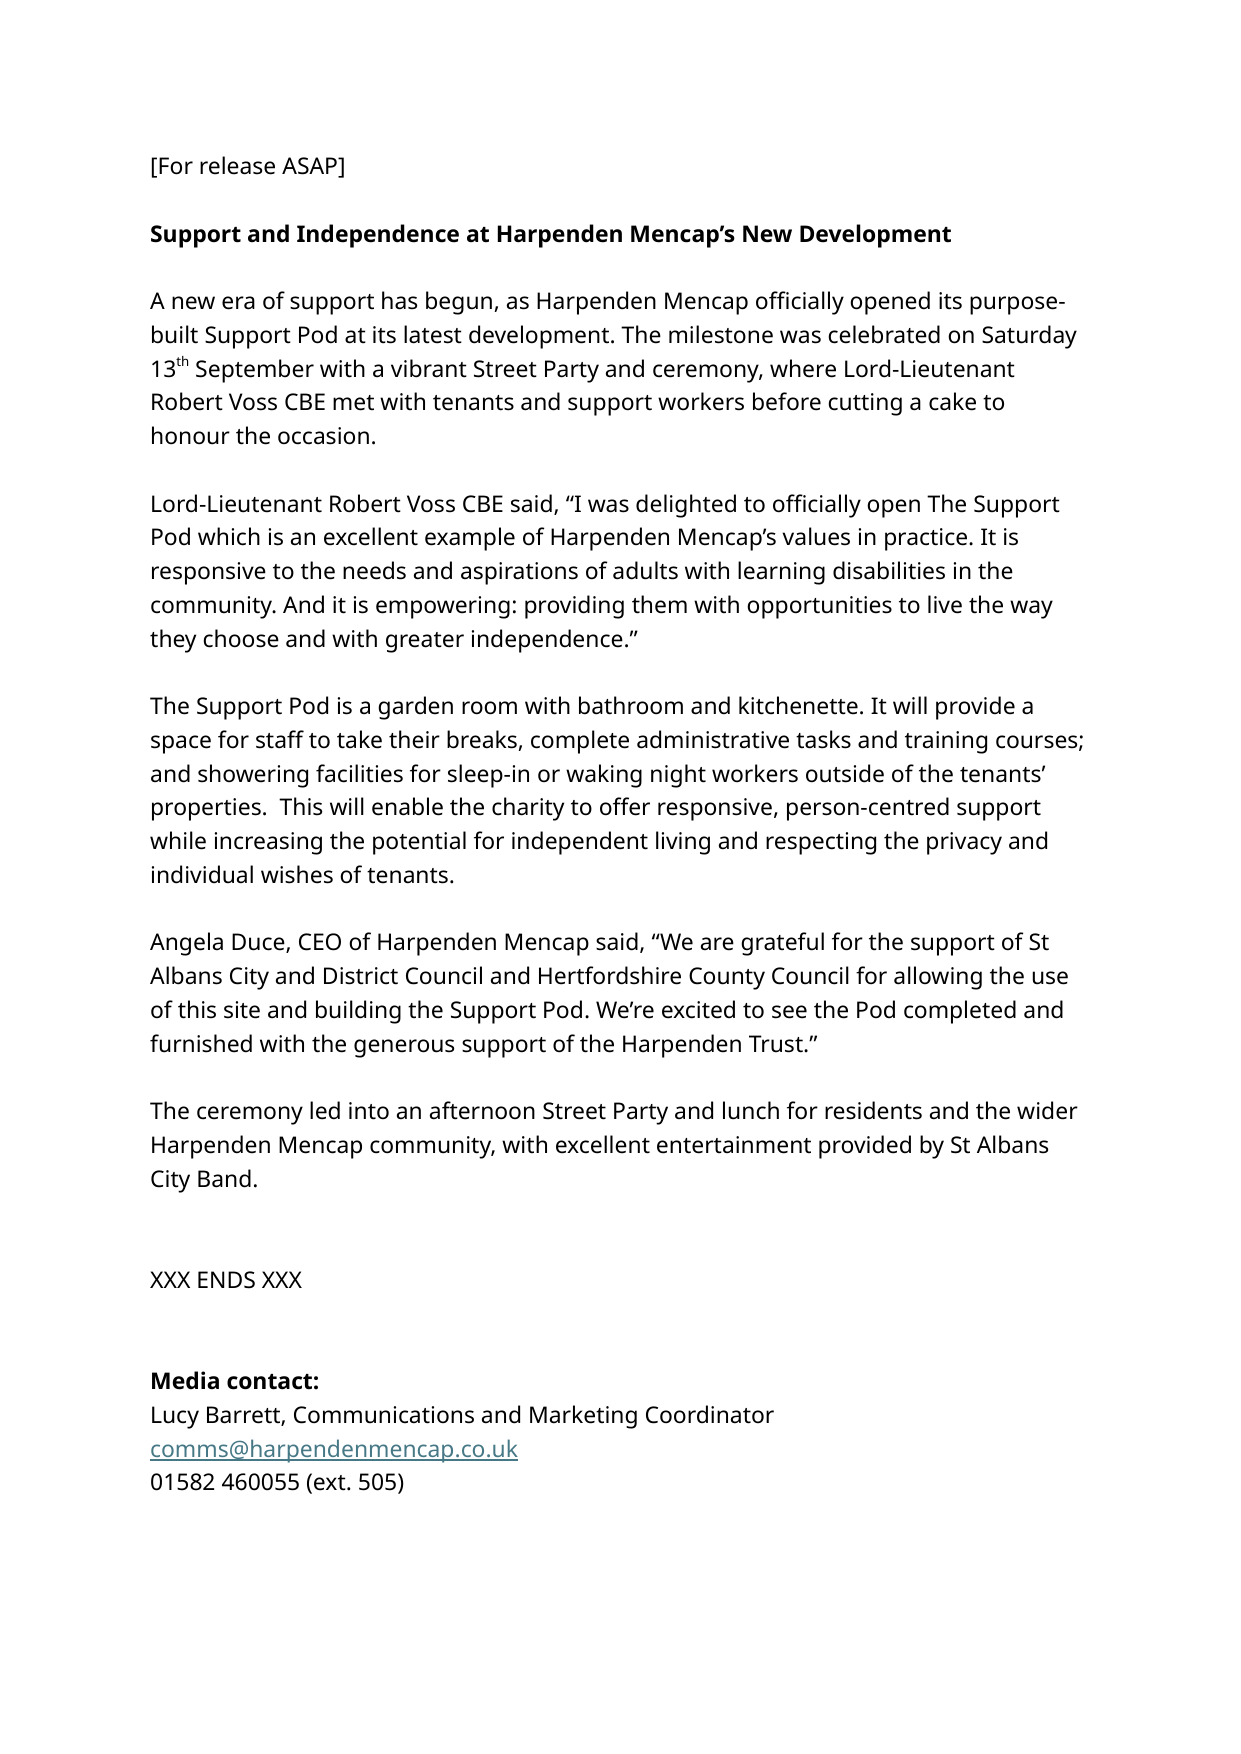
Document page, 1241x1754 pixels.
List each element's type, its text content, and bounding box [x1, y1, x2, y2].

text Media contact: [150, 1365, 1090, 1396]
text comms@harpendenmencap.co.uk [150, 1432, 1090, 1464]
text Support and Independence at Harpenden Mencap’s New Development [150, 217, 1090, 249]
text The Support Pod is a garden room with bathroom and kitchenette. It will provide a space for staff to take their breaks, complete administrative tasks and training courses; and showering facilities for sleep-in or waking night workers outside of the tenants’ properties. This will enable the charity to offer responsive, person-centred support while increasing the potential for independent living and respecting the privacy and individual wishes of tenants. [150, 690, 1090, 890]
text 01582 460055 (ext. 505) [150, 1466, 1090, 1497]
text Lord-Lieutenant Robert Voss CBE said, “I was delighted to officially open The Support Pod which is an excellent example of Harpenden Mencap’s values in practice. It is responsive to the needs and aspirations of adults with learning disabilities in the community. And it is empowering: providing them with opportunities to live the way they choose and with greater independence.” [150, 487, 1090, 654]
text The ceremony led into an afternoon Street Party and lunch for residents and the wider Harpenden Mencap community, with excellent entertainment provided by St Albans City Band. [150, 1095, 1090, 1194]
text A new era of support has begun, as Harpenden Mencap officially opened its purpose-built Support Pod at its latest development. The milestone was celebrated on Saturday 13th September with a vibrant Street Party and ceremony, where Lord-Lieutenant Robert Voss CBE met with tenants and support workers before cutting a cake to honour the occasion. [150, 285, 1090, 451]
text Angela Duce, CEO of Harpenden Mencap said, “We are grateful for the support of St Albans City and District Council and Hertfordshire County Council for allowing the use of this site and building the Support Pod. We’re excited to see the Pod completed and furnished with the generous support of the Harpenden Trust.” [150, 926, 1090, 1059]
text XXX ENDS XXX [150, 1264, 1090, 1295]
text Lucy Barrett, Communications and Marketing Coordinator [150, 1399, 1090, 1430]
text [For release ASAP] [150, 150, 1090, 181]
